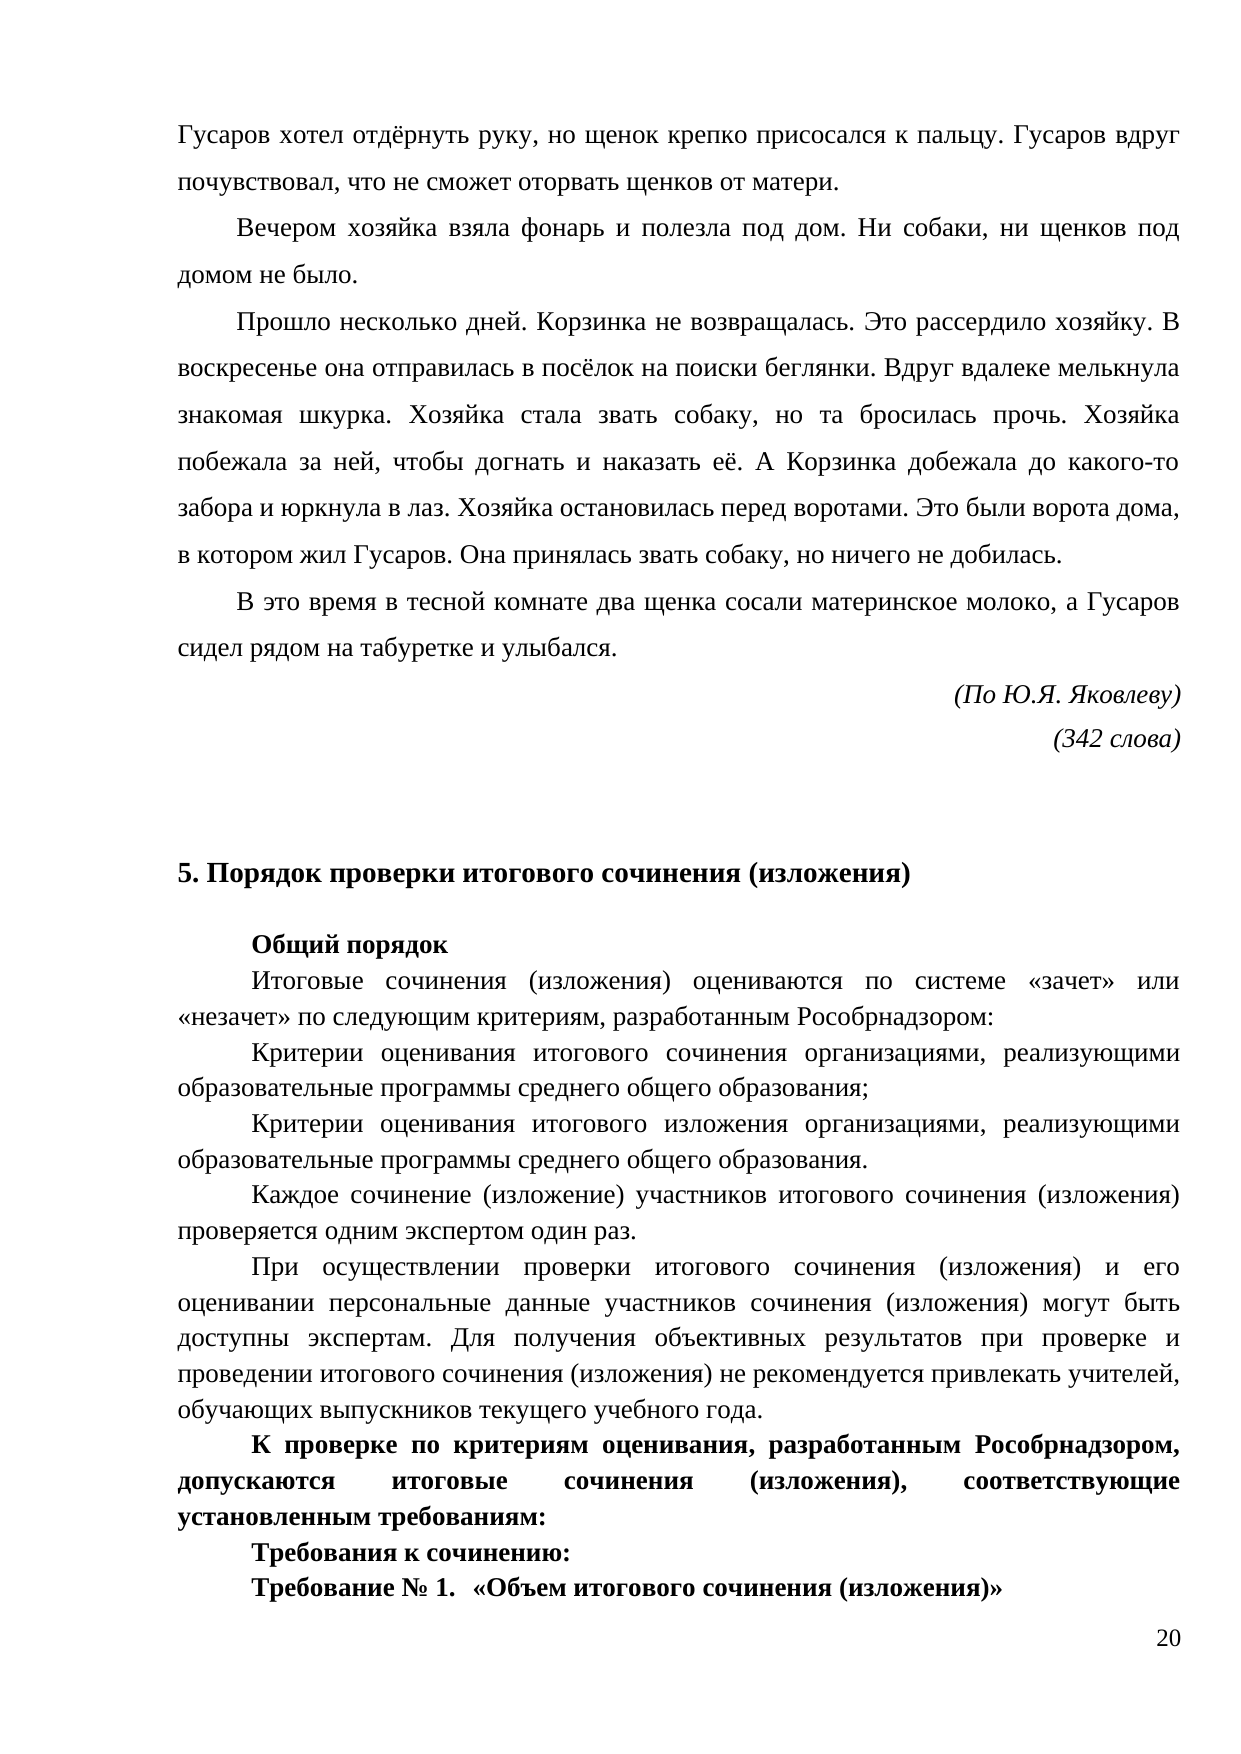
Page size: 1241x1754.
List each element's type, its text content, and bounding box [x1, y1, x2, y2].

text Критерии оценивания итогового изложения организациями, реализующими образовательные программы среднего общего образования. [177, 1107, 1181, 1174]
text Прошло несколько дней. Корзинка не возвращалась. Это рассердило хозяйку. В воскресенье она отправилась в посёлок на поиски беглянки. Вдруг вдалеке мелькнула знакомая шкурка. Хозяйка стала звать собаку, но та бросилась прочь. Хозяйка побежала за ней, чтобы догнать и наказать её. А Корзинка добежала до какого-то забора и юркнула в лаз. Хозяйка остановилась перед воротами. Это были ворота дома, в котором жил Гусаров. Она принялась звать собаку, но ничего не добилась. [177, 305, 1181, 569]
text Требования к сочинению: [177, 1536, 1181, 1567]
text Итоговые сочинения (изложения) оцениваются по системе «зачет» или «незачет» по следующим критериям, разработанным Рособрнадзором: [177, 964, 1181, 1031]
subtitle 5. Порядок проверки итогового сочинения (изложения) [177, 855, 1181, 888]
text (342 слова) [177, 722, 1181, 753]
text Вечером хозяйка взяла фонарь и полезла под дом. Ни собаки, ни щенков под домом не было. [177, 211, 1181, 289]
text Каждое сочинение (изложение) участников итогового сочинения (изложения) проверяется одним экспертом один раз. [177, 1178, 1181, 1245]
text (По Ю.Я. Яковлеву) [177, 678, 1181, 709]
text В это время в тесной комнате два щенка сосали материнское молоко, а Гусаров сидел рядом на табуретке и улыбался. [177, 585, 1181, 663]
text Требование № 1. «Объем итогового сочинения (изложения)» [177, 1572, 1181, 1603]
text Критерии оценивания итогового сочинения организациями, реализующими образовательные программы среднего общего образования; [177, 1036, 1181, 1102]
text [177, 118, 1181, 196]
text Общий порядок [177, 928, 1181, 959]
text К проверке по критериям оценивания, разработанным Рособрнадзором, допускаются итоговые сочинения (изложения), соответствующие установленным требованиям: [177, 1429, 1181, 1531]
text При осуществлении проверки итогового сочинения (изложения) и его оценивании персональные данные участников сочинения (изложения) могут быть доступны экспертам. Для получения объективных результатов при проверке и проведении итогового сочинения (изложения) не рекомендуется привлекать учителей, обучающих выпускников текущего учебного года. [177, 1250, 1181, 1424]
